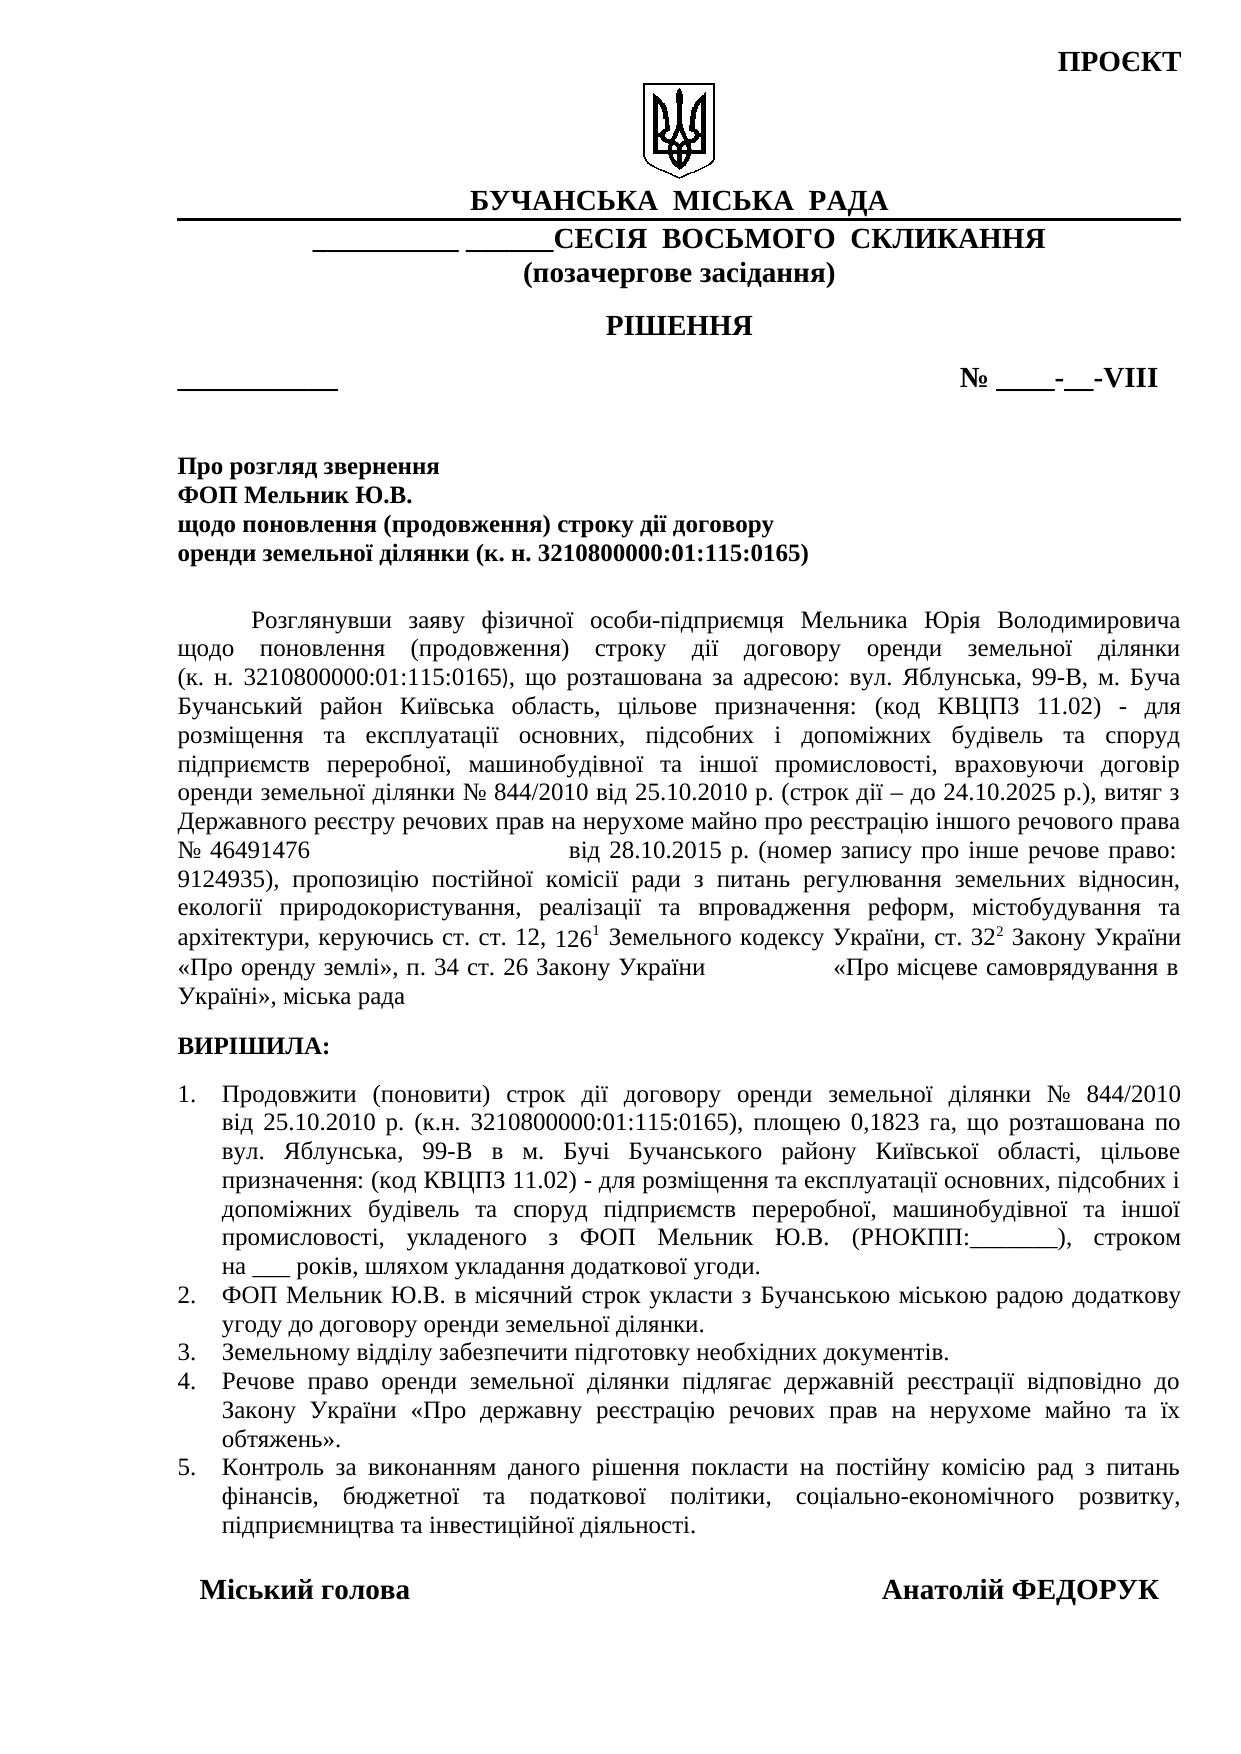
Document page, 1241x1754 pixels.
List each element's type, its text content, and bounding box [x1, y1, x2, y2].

list ФОП Мельник Ю.В. в місячний строк укласти з Бучанською міською радою додаткову угоду до договору оренди земельної ділянки. [177, 1280, 1181, 1337]
text ___________ № ____-__-VІІІ [177, 360, 1181, 394]
text __________ ______СЕСІЯ ВОСЬМОГО СКЛИКАННЯ [177, 221, 1181, 255]
text ВИРІШИЛА: [177, 1031, 1181, 1059]
text Міський голова Анатолій ФЕДОРУК [177, 1572, 1181, 1606]
list Продовжити (поновити) строк дії договору оренди земельної ділянки № 844/2010 від 25.10.2010 р. (к.н. 3210800000:01:115:0165), площею 0,1823 га, що розташована по вул. Яблунська, 99-В в м. Бучі Бучанського району Київської області, цільове призначення: (код КВЦПЗ 11.02) - для розміщення та експлуатації основних, підсобних і допоміжних будівель та споруд підприємств переробної, машинобудівної та іншої промисловості, укладеного з ФОП Мельник Ю.В. (РНОКПП:_______), строком на ___ років, шляхом укладання додаткової угоди. [177, 1079, 1181, 1280]
list Контроль за виконанням даного рішення покласти на постійну комісію рад з питань фінансів, бюджетної та податкової політики, соціально-економічного розвитку, підприємництва та інвестиційної діяльності. [177, 1452, 1181, 1539]
text РІШЕННЯ [177, 308, 1181, 341]
text Розглянувши заяву фізичної особи-підприємця Мельника Юрія Володимировича щодо поновлення (продовження) строку дії договору оренди земельної ділянки (к. н. 3210800000:01:115:0165), що розташована за адресою: вул. Яблунська, 99-В, м. Буча Бучанський район Київська область, цільове призначення: (код КВЦПЗ 11.02) - для розміщення та експлуатації основних, підсобних і допоміжних будівель та споруд підприємств переробної, машинобудівної та іншої промисловості, враховуючи договір оренди земельної ділянки № 844/2010 від 25.10.2010 р. (строк дії – до 24.10.2025 р.), витяг з Державного реєстру речових прав на нерухоме майно про реєстрацію іншого речового права № 46491476 від 28.10.2015 р. (номер запису про інше речове право: 9124935), пропозицію постійної комісії ради з питань регулювання земельних відносин, екології природокористування, реалізації та впровадження реформ, містобудування та архітектури, керуючись ст. ст. 12, Земельного кодексу України, ст. 322 Закону України «Про оренду землі», п. 34 ст. 26 Закону України «Про місцеве самоврядування в Україні», міська рада [177, 605, 1181, 1010]
list Речове право оренди земельної ділянки підлягає державній реєстрації відповідно до Закону України «Про державну реєстрацію речових прав на нерухоме майно та їх обтяжень». [177, 1366, 1181, 1452]
text (позачергове засідання) [177, 255, 1181, 288]
text Про розгляд звернення [177, 451, 1181, 480]
text ФОП Мельник Ю.В. [177, 480, 1181, 509]
list Земельному відділу забезпечити підготовку необхідних документів. [177, 1337, 1181, 1366]
text БУЧАНСЬКА МІСЬКА РАДА [177, 183, 1181, 218]
text ПРОЄКТ [177, 44, 1181, 78]
text щодо поновлення (продовження) строку дії договору [177, 509, 1181, 538]
text оренди земельної ділянки (к. н. 3210800000:01:115:0165) [177, 538, 1181, 566]
